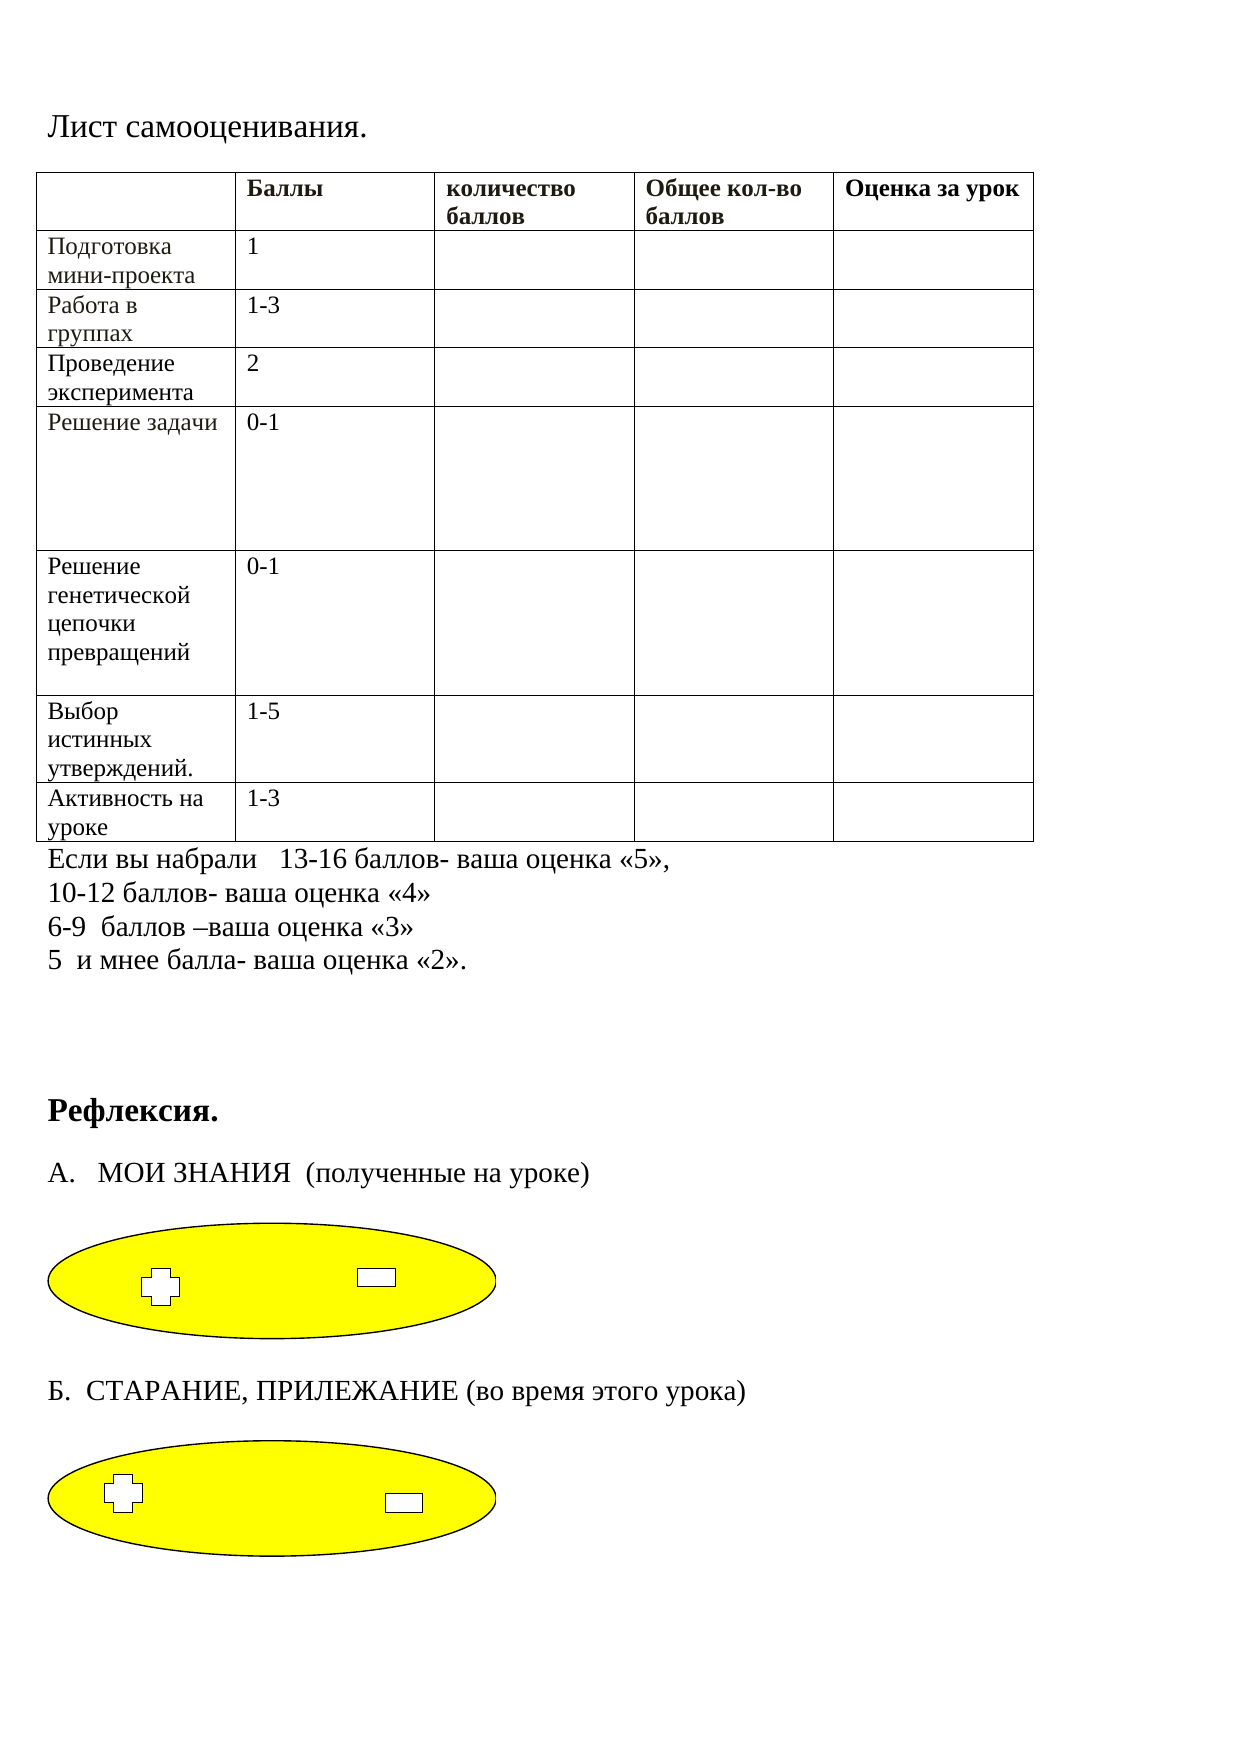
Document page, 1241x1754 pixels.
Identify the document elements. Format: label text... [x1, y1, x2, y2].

table_header Баллы [236, 173, 434, 230]
table_cell [834, 290, 1033, 347]
table_cell [435, 348, 634, 406]
table_cell 0-1 [236, 407, 434, 550]
text 5 и мнее балла- ваша оценка «2». [47, 942, 1193, 976]
table_cell [834, 231, 1033, 289]
table_cell [635, 407, 833, 550]
text 6-9 баллов –ваша оценка «3» [47, 909, 1193, 942]
table_cell 1-3 [236, 783, 434, 841]
table_cell [635, 231, 833, 289]
table_cell [435, 407, 634, 550]
table_header Оценка за урок [834, 173, 1033, 230]
table_header Общее кол-во баллов [635, 173, 833, 230]
table_cell Решение задачи [37, 407, 235, 550]
text Если вы набрали 13-16 баллов- ваша оценка «5», [47, 842, 1193, 875]
table_cell [435, 290, 634, 347]
table_cell Подготовка мини-проекта [37, 231, 235, 289]
table_cell [834, 348, 1033, 406]
table_cell [834, 407, 1033, 550]
table_cell [435, 696, 634, 782]
text Б. СТАРАНИЕ, ПРИЛЕЖАНИЕ (во время этого урока) [47, 1373, 1193, 1406]
table_cell Решение генетической цепочки превращений [37, 551, 235, 695]
text Рефлексия. [47, 1091, 1193, 1129]
table_cell [635, 696, 833, 782]
text Лист самооценивания. [47, 107, 1193, 145]
table_cell Работа в группах [37, 290, 235, 347]
table_cell 0-1 [236, 551, 434, 695]
table_header [37, 173, 235, 230]
table_cell [635, 290, 833, 347]
table_cell Проведение эксперимента [37, 348, 235, 406]
table_cell [635, 783, 833, 841]
table_cell 1 [236, 231, 434, 289]
table_cell [834, 551, 1033, 695]
table_cell [834, 783, 1033, 841]
table_cell 1-5 [236, 696, 434, 782]
table_header количество баллов [435, 173, 634, 230]
table_cell [435, 231, 634, 289]
text А. МОИ ЗНАНИЯ (полученные на уроке) [47, 1155, 1193, 1189]
table_cell [435, 783, 634, 841]
table_cell [635, 348, 833, 406]
table_cell Выбор истинных утверждений. [37, 696, 235, 782]
table_cell 2 [236, 348, 434, 406]
table_cell [834, 696, 1033, 782]
text 10-12 баллов- ваша оценка «4» [47, 875, 1193, 909]
table_cell [435, 551, 634, 695]
table_cell [635, 551, 833, 695]
table_cell 1-3 [236, 290, 434, 347]
table_cell Активность на уроке [37, 783, 235, 841]
